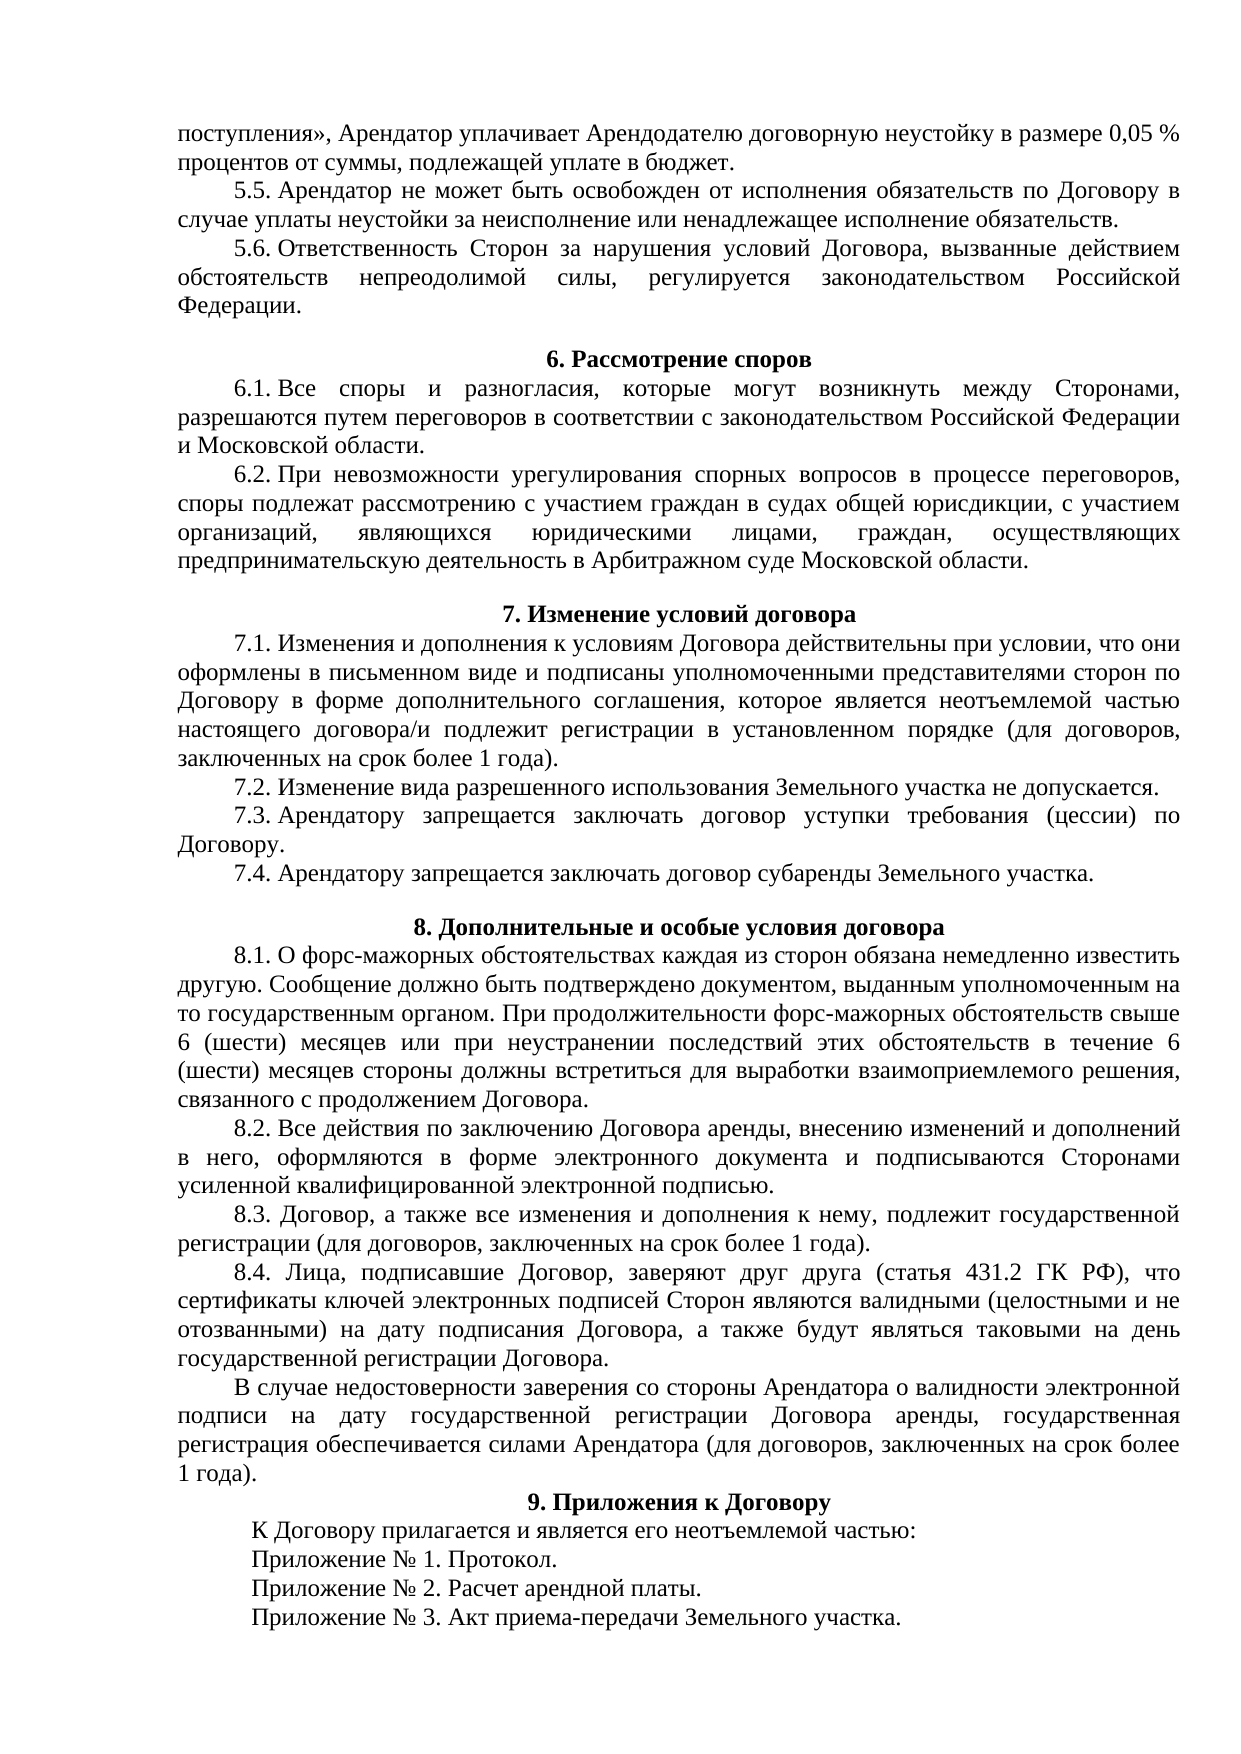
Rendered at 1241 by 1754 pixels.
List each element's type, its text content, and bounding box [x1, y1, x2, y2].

text Приложение № 1. Протокол. [177, 1544, 1181, 1573]
text Приложение № 2. Расчет арендной платы. [177, 1573, 1181, 1602]
text 6. Рассмотрение споров [177, 344, 1181, 373]
text 8.2. Все действия по заключению Договора аренды, внесению изменений и дополнений в него, оформляются в форме электронного документа и подписываются Сторонами усиленной квалифицированной электронной подписью. [177, 1113, 1181, 1199]
text 9. Приложения к Договору [177, 1487, 1181, 1516]
text 8. Дополнительные и особые условия договора [177, 912, 1181, 941]
text 6.1. Все споры и разногласия, которые могут возникнуть между Сторонами, разрешаются путем переговоров в соответствии с законодательством Российской Федерации и Московской области. [177, 373, 1181, 459]
text 8.3. Договор, а также все изменения и дополнения к нему, подлежит государственной регистрации (для договоров, заключенных на срок более 1 года). [177, 1199, 1181, 1257]
text 8.1. О форс-мажорных обстоятельствах каждая из сторон обязана немедленно известить другую. Сообщение должно быть подтверждено документом, выданным уполномоченным на то государственным органом. При продолжительности форс-мажорных обстоятельств свыше 6 (шести) месяцев или при неустранении последствий этих обстоятельств в течение 6 (шести) месяцев стороны должны встретиться для выработки взаимоприемлемого решения, связанного с продолжением Договора. [177, 941, 1181, 1113]
text 7.1. Изменения и дополнения к условиям Договора действительны при условии, что они оформлены в письменном виде и подписаны уполномоченными представителями сторон по Договору в форме дополнительного соглашения, которое является неотъемлемой частью настоящего договора/и подлежит регистрации в установленном порядке (для договоров, заключенных на срок более 1 года). [177, 628, 1181, 772]
text 6.2. При невозможности урегулирования спорных вопросов в процессе переговоров, споры подлежат рассмотрению с участием граждан в судах общей юрисдикции, с участием организаций, являющихся юридическими лицами, граждан, осуществляющих предпринимательскую деятельность в Арбитражном суде Московской области. [177, 459, 1181, 574]
text 8.4. Лица, подписавшие Договор, заверяют друг друга (статья 431.2 ГК РФ), что сертификаты ключей электронных подписей Сторон являются валидными (целостными и не отозванными) на дату подписания Договора, а также будут являться таковыми на день государственной регистрации Договора. [177, 1257, 1181, 1372]
text 7.3. Арендатору запрещается заключать договор уступки требования (цессии) по Договору. [177, 801, 1181, 858]
text 7. Изменение условий договора [177, 599, 1181, 628]
text К Договору прилагается и является его неотъемлемой частью: [177, 1516, 1181, 1544]
text 7.4. Арендатору запрещается заключать договор субаренды Земельного участка. [177, 858, 1181, 887]
text Приложение № 3. Акт приема-передачи Земельного участка. [177, 1602, 1181, 1631]
text 5.5. Арендатор не может быть освобожден от исполнения обязательств по Договору в случае уплаты неустойки за неисполнение или ненадлежащее исполнение обязательств. [177, 176, 1181, 233]
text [177, 118, 1181, 176]
text 5.6. Ответственность Сторон за нарушения условий Договора, вызванные действием обстоятельств непреодолимой силы, регулируется законодательством Российской Федерации. [177, 233, 1181, 319]
text 7.2. Изменение вида разрешенного использования Земельного участка не допускается. [177, 772, 1181, 801]
text В случае недостоверности заверения со стороны Арендатора о валидности электронной подписи на дату государственной регистрации Договора аренды, государственная регистрация обеспечивается силами Арендатора (для договоров, заключенных на срок более 1 года). [177, 1372, 1181, 1487]
